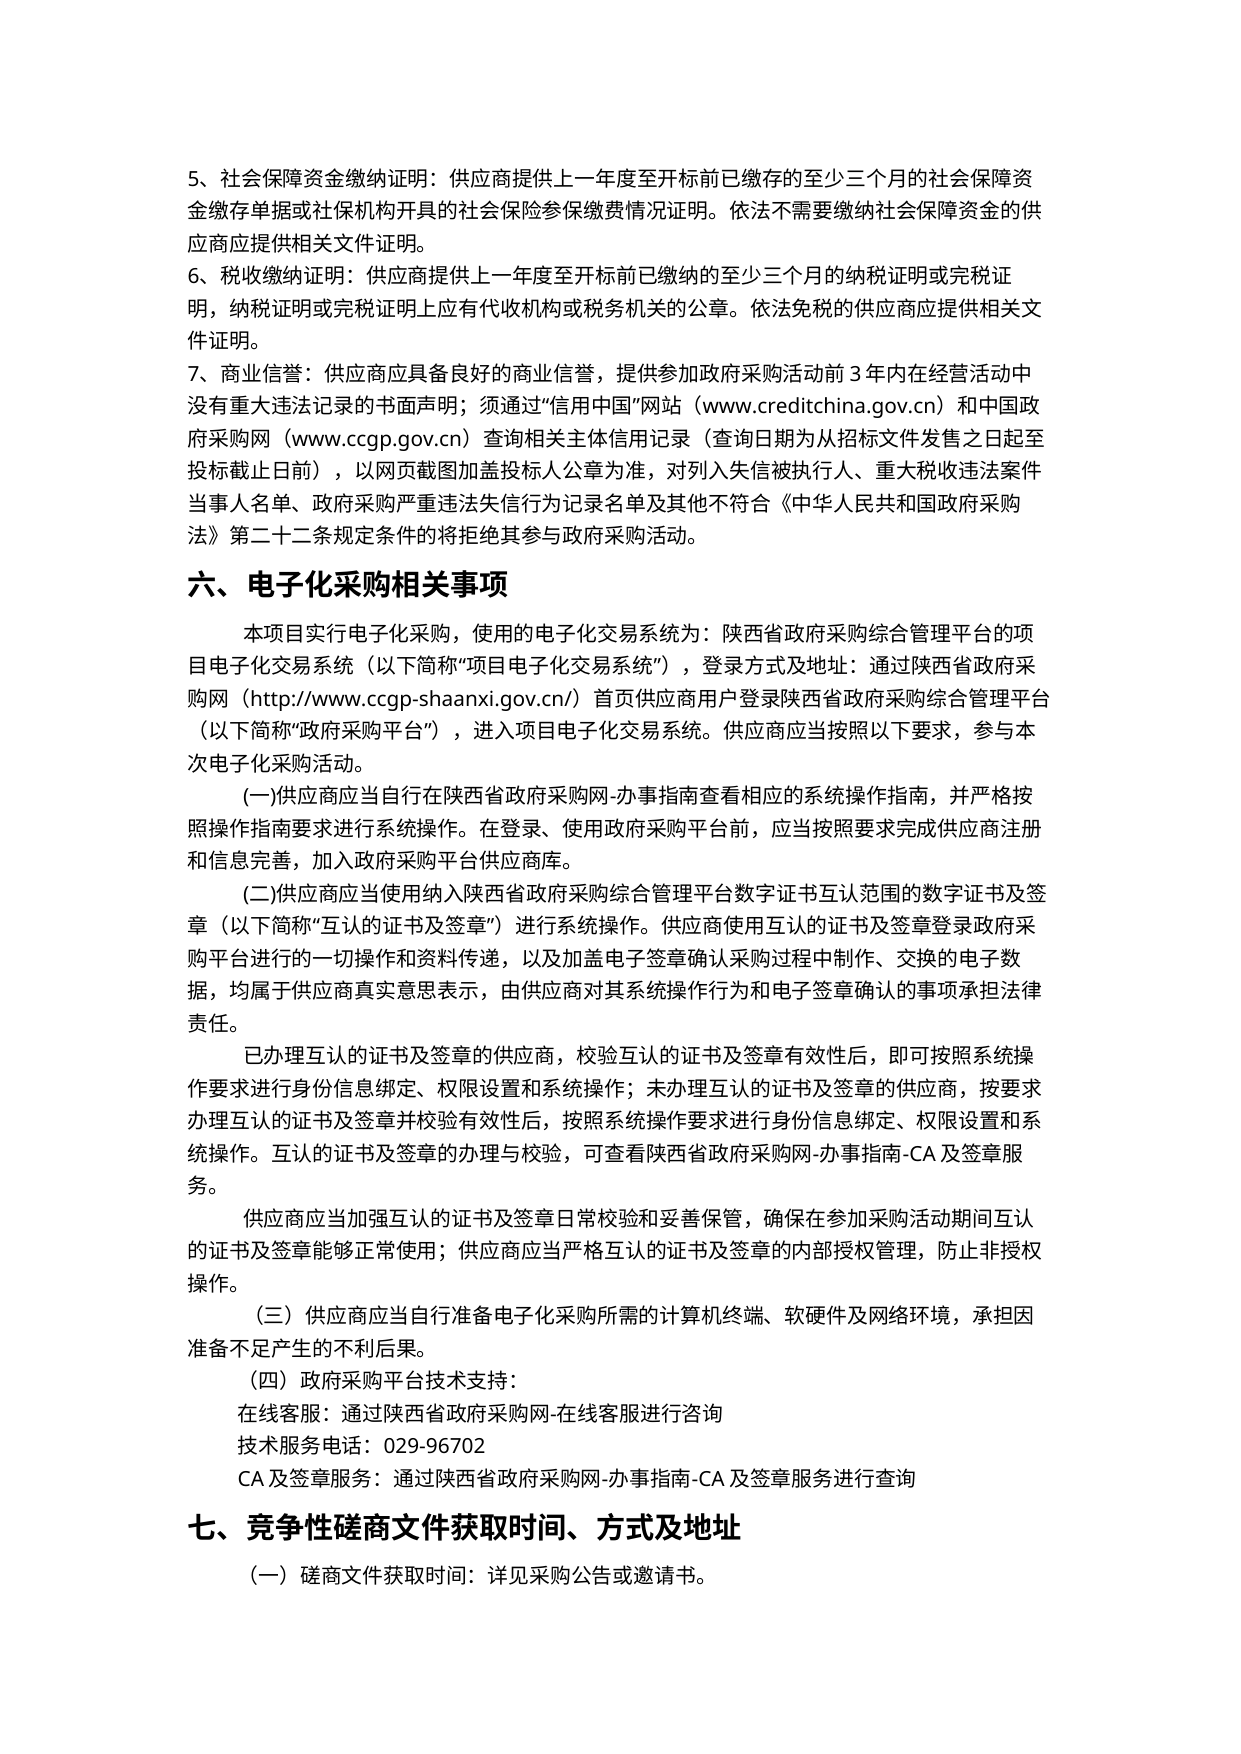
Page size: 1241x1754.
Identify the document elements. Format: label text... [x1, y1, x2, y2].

text (二)供应商应当使用纳入陕西省政府采购综合管理平台数字证书互认范围的数字证书及签章（以下简称“互认的证书及签章”）进行系统操作。供应商使用互认的证书及签章登录政府采购平台进行的一切操作和资料传递，以及加盖电子签章确认采购过程中制作、交换的电子数据，均属于供应商真实意思表示，由供应商对其系统操作行为和电子签章确认的事项承担法律责任。 [187, 877, 1053, 1039]
text （三）供应商应当自行准备电子化采购所需的计算机终端、软硬件及网络环境，承担因准备不足产生的不利后果。 [187, 1299, 1053, 1364]
text CA及签章服务：通过陕西省政府采购网-办事指南-CA及签章服务进行查询 [187, 1462, 1053, 1494]
text （一）磋商文件获取时间：详见采购公告或邀请书。 [187, 1559, 1053, 1592]
text 本项目实行电子化采购，使用的电子化交易系统为：陕西省政府采购综合管理平台的项目电子化交易系统（以下简称“项目电子化交易系统”），登录方式及地址：通过陕西省政府采购网（http://www.ccgp-shaanxi.gov.cn/）首页供应商用户登录陕西省政府采购综合管理平台（以下简称“政府采购平台”），进入项目电子化交易系统。供应商应当按照以下要求，参与本次电子化采购活动。 [187, 617, 1053, 779]
text 7、商业信誉：供应商应具备良好的商业信誉，提供参加政府采购活动前3年内在经营活动中没有重大违法记录的书面声明；须通过“信用中国”网站（www.creditchina.gov.cn）和中国政府采购网（www.ccgp.gov.cn）查询相关主体信用记录（查询日期为从招标文件发售之日起至投标截止日前），以网页截图加盖投标人公章为准，对列入失信被执行人、重大税收违法案件当事人名单、政府采购严重违法失信行为记录名单及其他不符合《中华人民共和国政府采购法》第二十二条规定条件的将拒绝其参与政府采购活动。 [187, 357, 1053, 552]
text 6、税收缴纳证明：供应商提供上一年度至开标前已缴纳的至少三个月的纳税证明或完税证明，纳税证明或完税证明上应有代收机构或税务机关的公章。依法免税的供应商应提供相关文件证明。 [187, 259, 1053, 357]
text (一)供应商应当自行在陕西省政府采购网-办事指南查看相应的系统操作指南，并严格按照操作指南要求进行系统操作。在登录、使用政府采购平台前，应当按照要求完成供应商注册和信息完善，加入政府采购平台供应商库。 [187, 779, 1053, 877]
text 5、社会保障资金缴纳证明：供应商提供上一年度至开标前已缴存的至少三个月的社会保障资金缴存单据或社保机构开具的社会保险参保缴费情况证明。依法不需要缴纳社会保障资金的供应商应提供相关文件证明。 [187, 162, 1053, 259]
text 六、电子化采购相关事项 [187, 552, 1053, 617]
text 供应商应当加强互认的证书及签章日常校验和妥善保管，确保在参加采购活动期间互认的证书及签章能够正常使用；供应商应当严格互认的证书及签章的内部授权管理，防止非授权操作。 [187, 1202, 1053, 1299]
text 在线客服：通过陕西省政府采购网-在线客服进行咨询 [187, 1397, 1053, 1429]
text 七、竞争性磋商文件获取时间、方式及地址 [187, 1494, 1053, 1559]
text （四）政府采购平台技术支持： [187, 1364, 1053, 1397]
text 技术服务电话：029-96702 [187, 1429, 1053, 1462]
text 已办理互认的证书及签章的供应商，校验互认的证书及签章有效性后，即可按照系统操作要求进行身份信息绑定、权限设置和系统操作；未办理互认的证书及签章的供应商，按要求办理互认的证书及签章并校验有效性后，按照系统操作要求进行身份信息绑定、权限设置和系统操作。互认的证书及签章的办理与校验，可查看陕西省政府采购网-办事指南-CA及签章服务。 [187, 1039, 1053, 1202]
